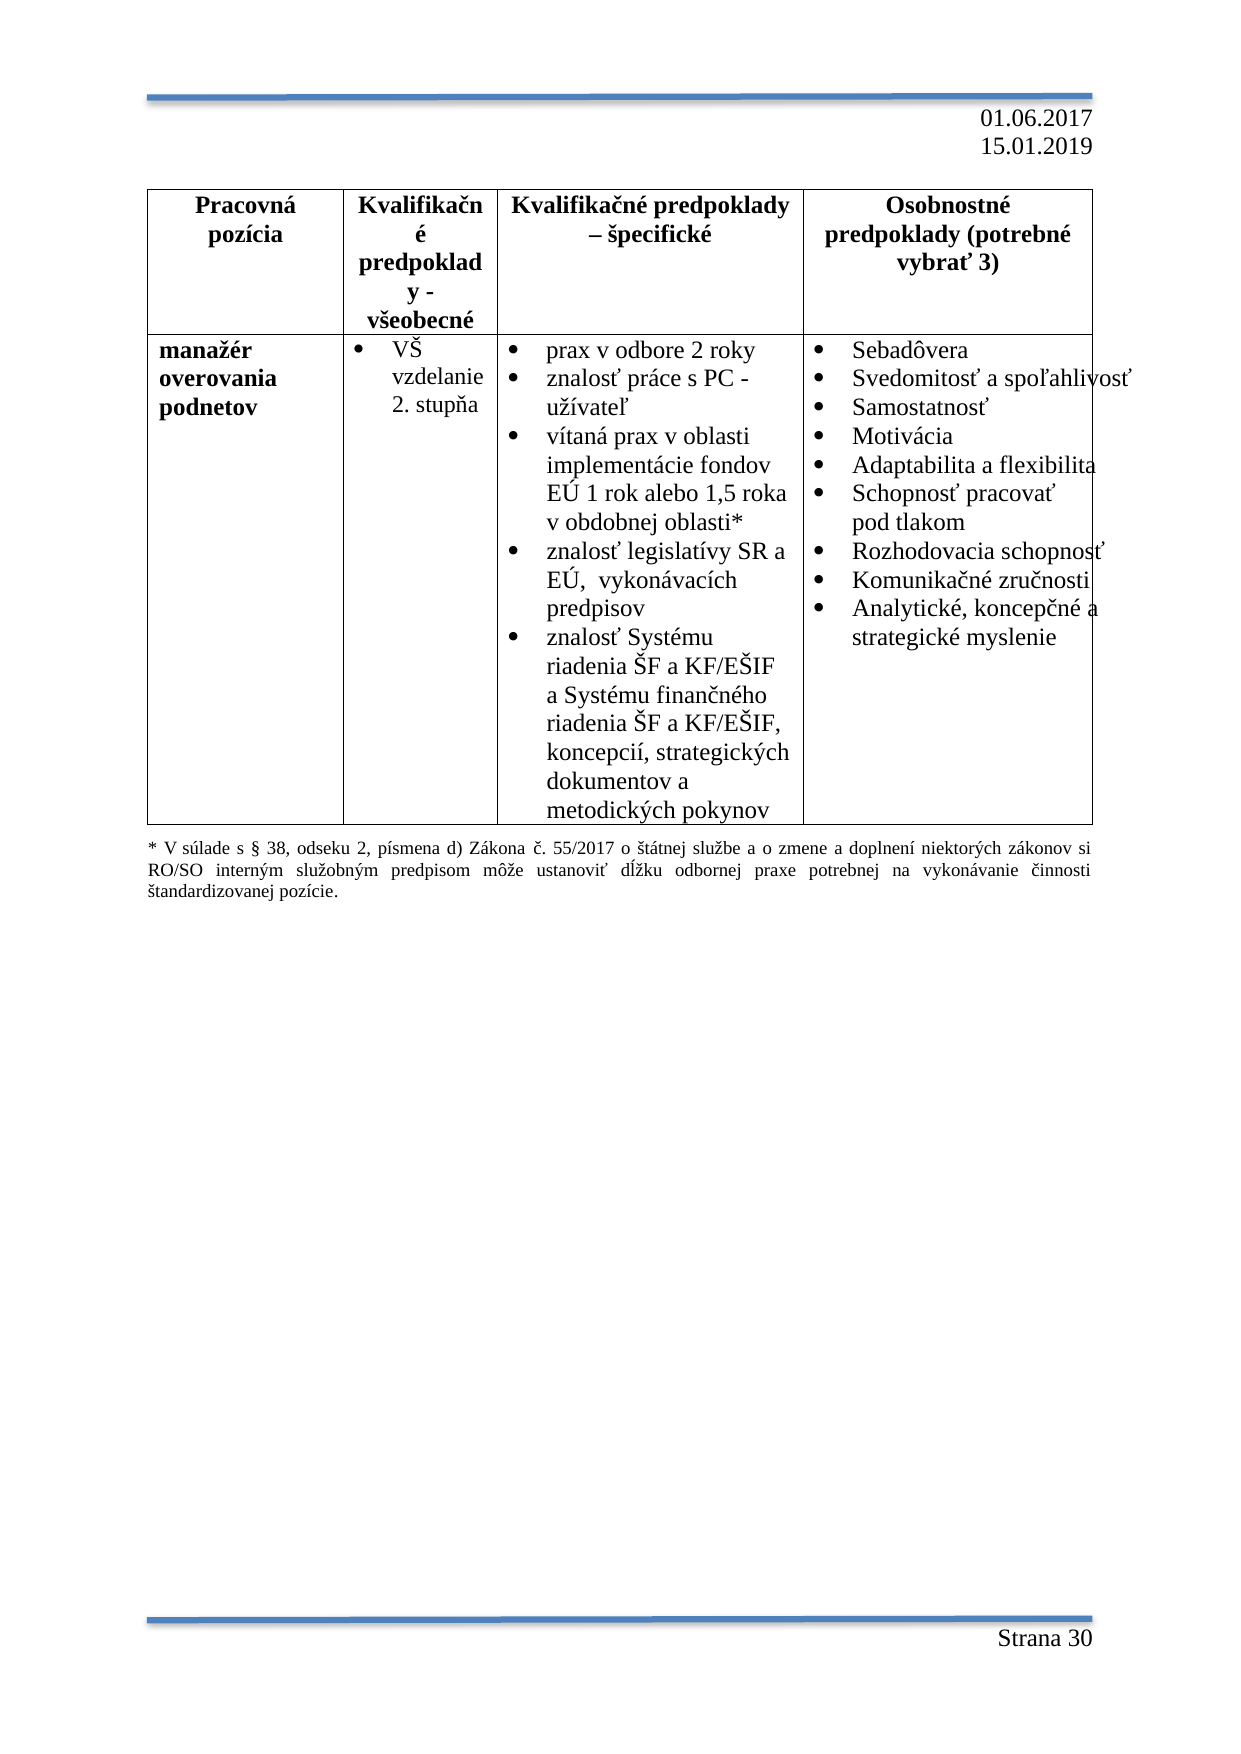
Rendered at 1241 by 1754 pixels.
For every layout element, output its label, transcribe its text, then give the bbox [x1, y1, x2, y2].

table_header Pracovná pozícia [148, 190, 343, 334]
table_cell prax v odbore 2 roky znalosť práce s PC - užívateľ vítaná prax v oblasti implementácie fondov EÚ 1 rok alebo 1,5 roka v obdobnej oblasti* znalosť legislatívy SR a EÚ, vykonávacích predpisov znalosť Systému riadenia ŠF a KF/EŠIF a Systému finančného riadenia ŠF a KF/EŠIF, koncepcií, strategických dokumentov a metodických pokynov [498, 335, 803, 823]
table_cell manažér overovania podnetov [148, 335, 343, 823]
table_cell Sebadôvera Svedomitosť a spoľahlivosť Samostatnosť Motivácia Adaptabilita a flexibilita Schopnosť pracovať pod tlakom Rozhodovacia schopnosť Komunikačné zručnosti Analytické, koncepčné a strategické myslenie [804, 335, 1092, 823]
table_header Kvalifikačné predpoklady – špecifické [498, 190, 803, 334]
table_header Osobnostné predpoklady (potrebné vybrať 3) [804, 190, 1092, 334]
table_header Kvalifikačné predpoklady - všeobecné [344, 190, 497, 334]
text * V súlade s § 38, odseku 2, písmena d) Zákona č. 55/2017 o štátnej službe a o zmene a doplnení niektorých zákonov si RO/SO interným služobným predpisom môže ustanoviť dĺžku odbornej praxe potrebnej na vykonávanie činnosti štandardizovanej pozície. [148, 837, 1092, 902]
table_cell VŠ vzdelanie 2. stupňa [344, 335, 497, 823]
